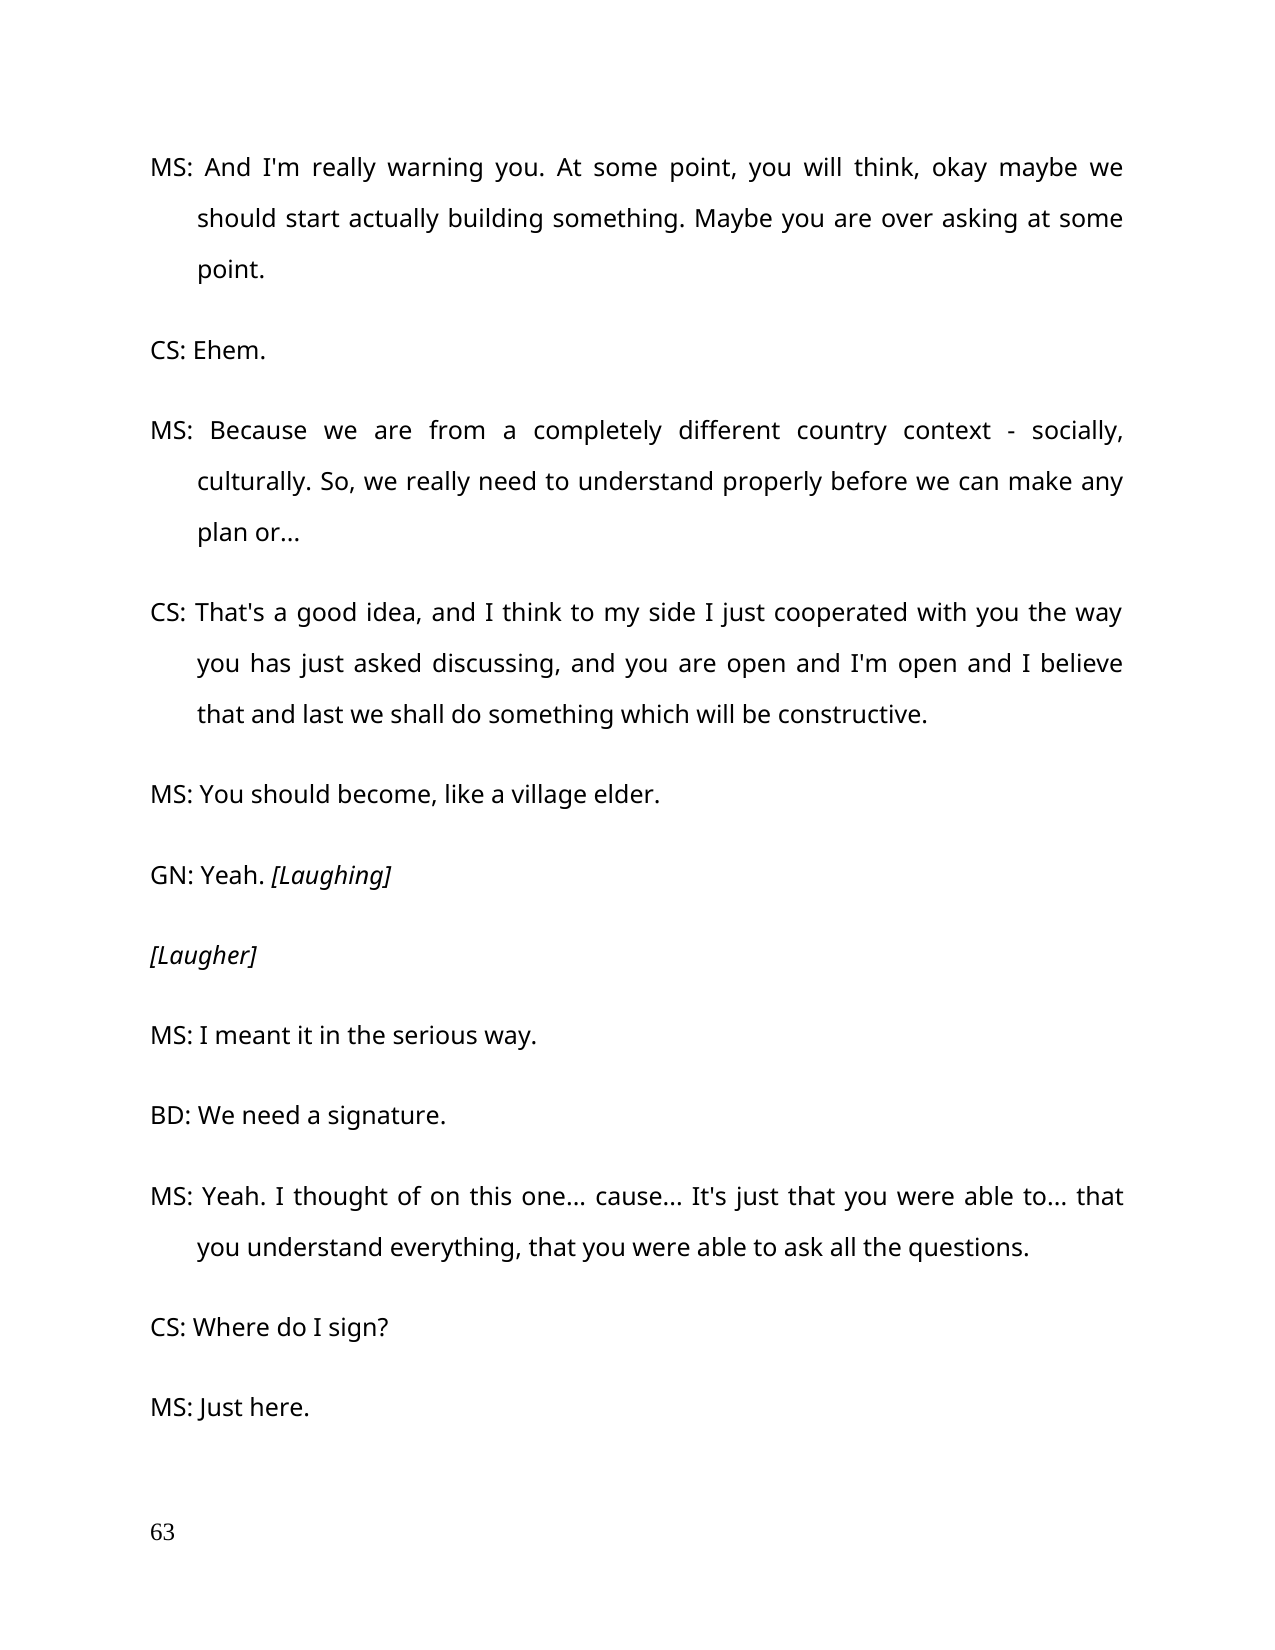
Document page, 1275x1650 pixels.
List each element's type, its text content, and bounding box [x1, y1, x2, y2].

text MS: Because we are from a completely different country context - socially, culturally. So, we really need to understand properly before we can make any plan or... [150, 412, 1125, 549]
text GN: Yeah. [Laughing] [150, 857, 1125, 891]
text CS: Where do I sign? [150, 1309, 1125, 1343]
text MS: You should become, like a village elder. [150, 777, 1125, 811]
text MS: I meant it in the serious way. [150, 1018, 1125, 1052]
text MS: Yeah. I thought of on this one... cause... It's just that you were able to... that you understand everything, that you were able to ask all the questions. [150, 1178, 1125, 1263]
text BD: We need a signature. [150, 1098, 1125, 1132]
text MS: Just here. [150, 1389, 1125, 1424]
text MS: And I'm really warning you. At some point, you will think, okay maybe we should start actually building something. Maybe you are over asking at some point. [150, 150, 1125, 286]
text [Laugher] [150, 937, 1125, 972]
text CS: That's a good idea, and I think to my side I just cooperated with you the way you has just asked discussing, and you are open and I'm open and I believe that and last we shall do something which will be constructive. [150, 595, 1125, 731]
text CS: Ehem. [150, 332, 1125, 366]
